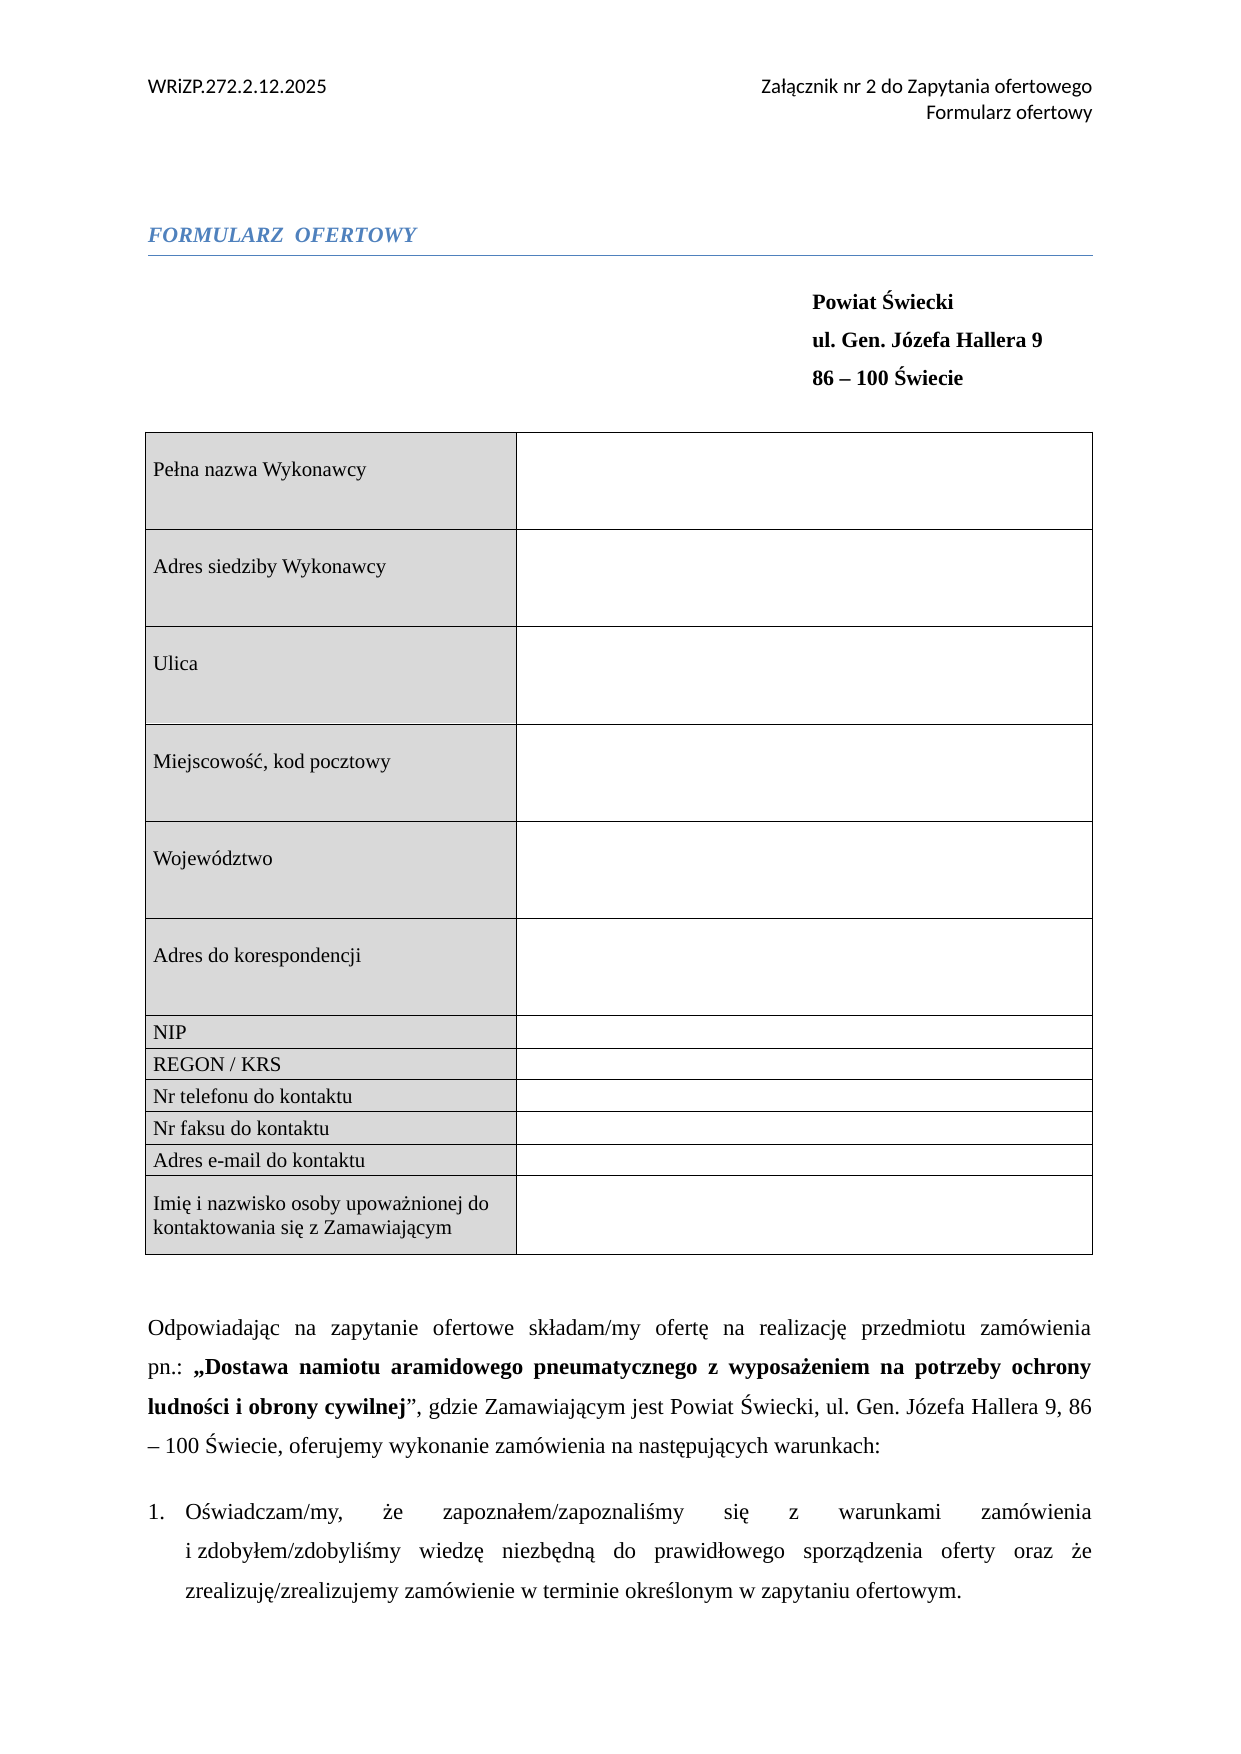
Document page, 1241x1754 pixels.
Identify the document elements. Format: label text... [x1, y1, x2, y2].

list 86 – 100 Świecie [812, 365, 1093, 390]
table_cell [517, 1145, 1092, 1175]
text Odpowiadając na zapytanie ofertowe składam/my ofertę na realizację przedmiotu zamówienia pn.: „Dostawa namiotu aramidowego pneumatycznego z wyposażeniem na potrzeby ochrony ludności i obrony cywilnej”, gdzie Zamawiającym jest Powiat Świecki, ul. Gen. Józefa Hallera 9, 86 – 100 Świecie, oferujemy wykonanie zamówienia na następujących warunkach: [148, 1314, 1093, 1459]
table_cell [517, 1016, 1092, 1048]
table_cell Ulica [146, 627, 516, 723]
table_header [517, 433, 1092, 529]
table_cell NIP [146, 1016, 516, 1048]
table_cell [517, 530, 1092, 626]
list Powiat Świecki [812, 289, 1093, 314]
table_cell [517, 725, 1092, 821]
table_cell Miejscowość, kod pocztowy [146, 725, 516, 821]
table_cell [517, 1112, 1092, 1144]
table_cell Adres do korespondencji [146, 919, 516, 1015]
table_cell [517, 822, 1092, 918]
table_cell REGON / KRS [146, 1049, 516, 1079]
list Oświadczam/my, że zapoznałem/zapoznaliśmy się z warunkami zamówienia i zdobyłem/zdobyliśmy wiedzę niezbędną do prawidłowego sporządzenia oferty oraz że zrealizuję/zrealizujemy zamówienie w terminie określonym w zapytaniu ofertowym. [148, 1498, 1093, 1603]
table_cell Adres e-mail do kontaktu [146, 1145, 516, 1175]
table_cell Imię i nazwisko osoby upoważnionej do kontaktowania się z Zamawiającym [146, 1176, 516, 1254]
table_cell [517, 1176, 1092, 1254]
table_cell [517, 919, 1092, 1015]
table_cell Województwo [146, 822, 516, 918]
table_header Pełna nazwa Wykonawcy [146, 433, 516, 529]
table_cell Nr telefonu do kontaktu [146, 1080, 516, 1111]
table_cell Adres siedziby Wykonawcy [146, 530, 516, 626]
table_cell [517, 627, 1092, 723]
table_cell Nr faksu do kontaktu [146, 1112, 516, 1144]
text FORMULARZ OFERTOWY [148, 222, 1093, 255]
list ul. Gen. Józefa Hallera 9 [812, 327, 1093, 352]
table_cell [517, 1049, 1092, 1079]
table_cell [517, 1080, 1092, 1111]
